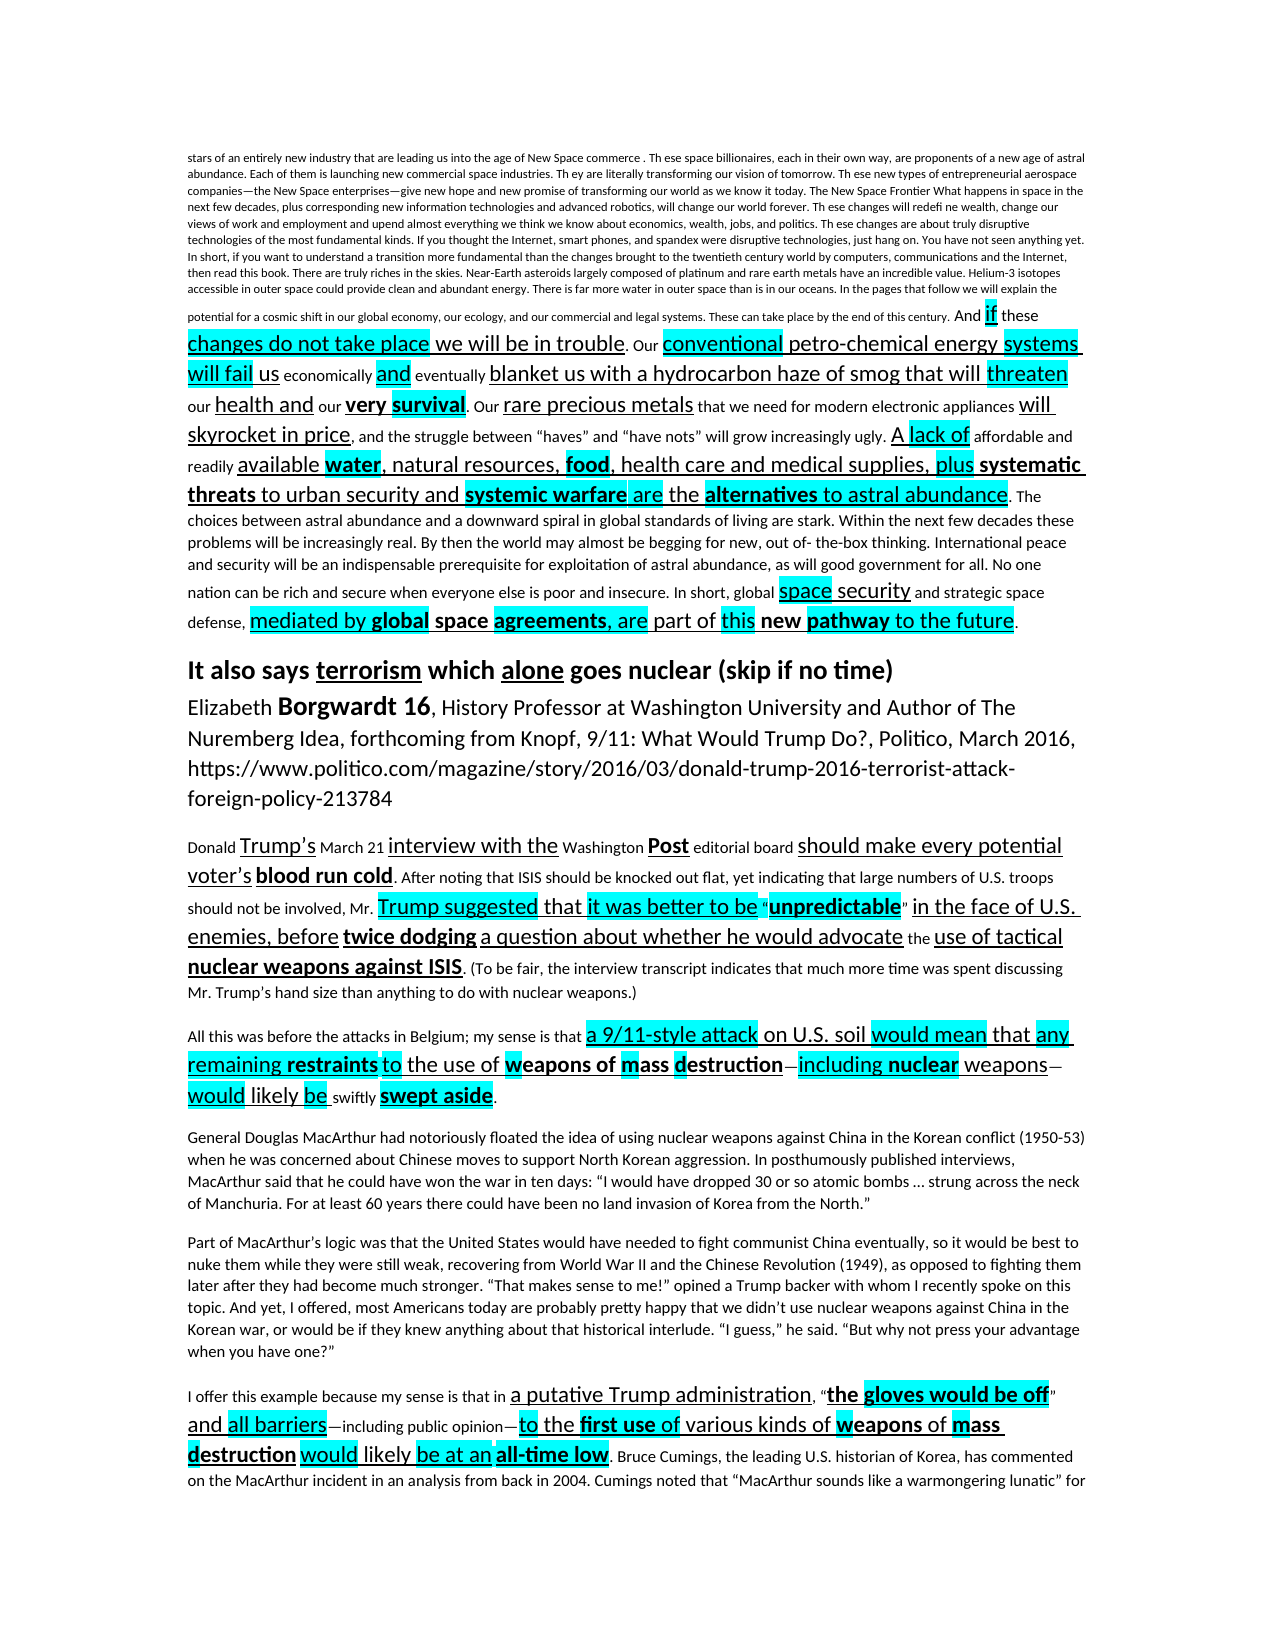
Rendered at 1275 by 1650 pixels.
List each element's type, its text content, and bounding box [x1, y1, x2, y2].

text General Douglas MacArthur had notoriously floated the idea of using nuclear weapons against China in the Korean conflict (1950-53) when he was concerned about Chinese moves to support North Korean aggression. In posthumously published interviews, MacArthur said that he could have won the war in ten days: “I would have dropped 30 or so atomic bombs … strung across the neck of Manchuria. For at least 60 years there could have been no land invasion of Korea from the North.” [187, 1128, 1087, 1214]
text Donald Trump’s March 21 interview with the Washington Post editorial board should make every potential voter’s blood run cold. After noting that ISIS should be knocked out flat, yet indicating that large numbers of U.S. troops should not be involved, Mr. Trump suggested that it was better to be “unpredictable” in the face of U.S. enemies, before twice dodging a question about whether he would advocate the use of tactical nuclear weapons against ISIS. (To be fair, the interview transcript indicates that much more time was spent discussing Mr. Trump’s hand size than anything to do with nuclear weapons.) [187, 831, 1087, 1002]
text All this was before the attacks in Belgium; my sense is that a 9/11-style attack on U.S. soil would mean that any remaining restraints to the use of weapons of mass destruction—including nuclear weapons—would likely be swiftly swept aside. [187, 1020, 1087, 1109]
subtitle It also says terrorism which alone goes nuclear (skip if no time) [187, 653, 1087, 686]
text Part of MacArthur’s logic was that the United States would have needed to fight communist China eventually, so it would be best to nuke them while they were still weak, recovering from World War II and the Chinese Revolution (1949), as opposed to fighting them later after they had become much stronger. “That makes sense to me!” opined a Trump backer with whom I recently spoke on this topic. And yet, I offered, most Americans today are probably pretty happy that we didn’t use nuclear weapons against China in the Korean war, or would be if they knew anything about that historical interlude. “I guess,” he said. “But why not press your advantage when you have one?” [187, 1232, 1087, 1362]
text Elizabeth Borgwardt 16, History Professor at Washington University and Author of The Nuremberg Idea, forthcoming from Knopf, 9/11: What Would Trump Do?, Politico, March 2016, https://www.politico.com/magazine/story/2016/03/donald-trump-2016-terrorist-attack-foreign-policy-213784 [187, 689, 1087, 813]
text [187, 150, 1087, 634]
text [187, 1380, 1087, 1490]
